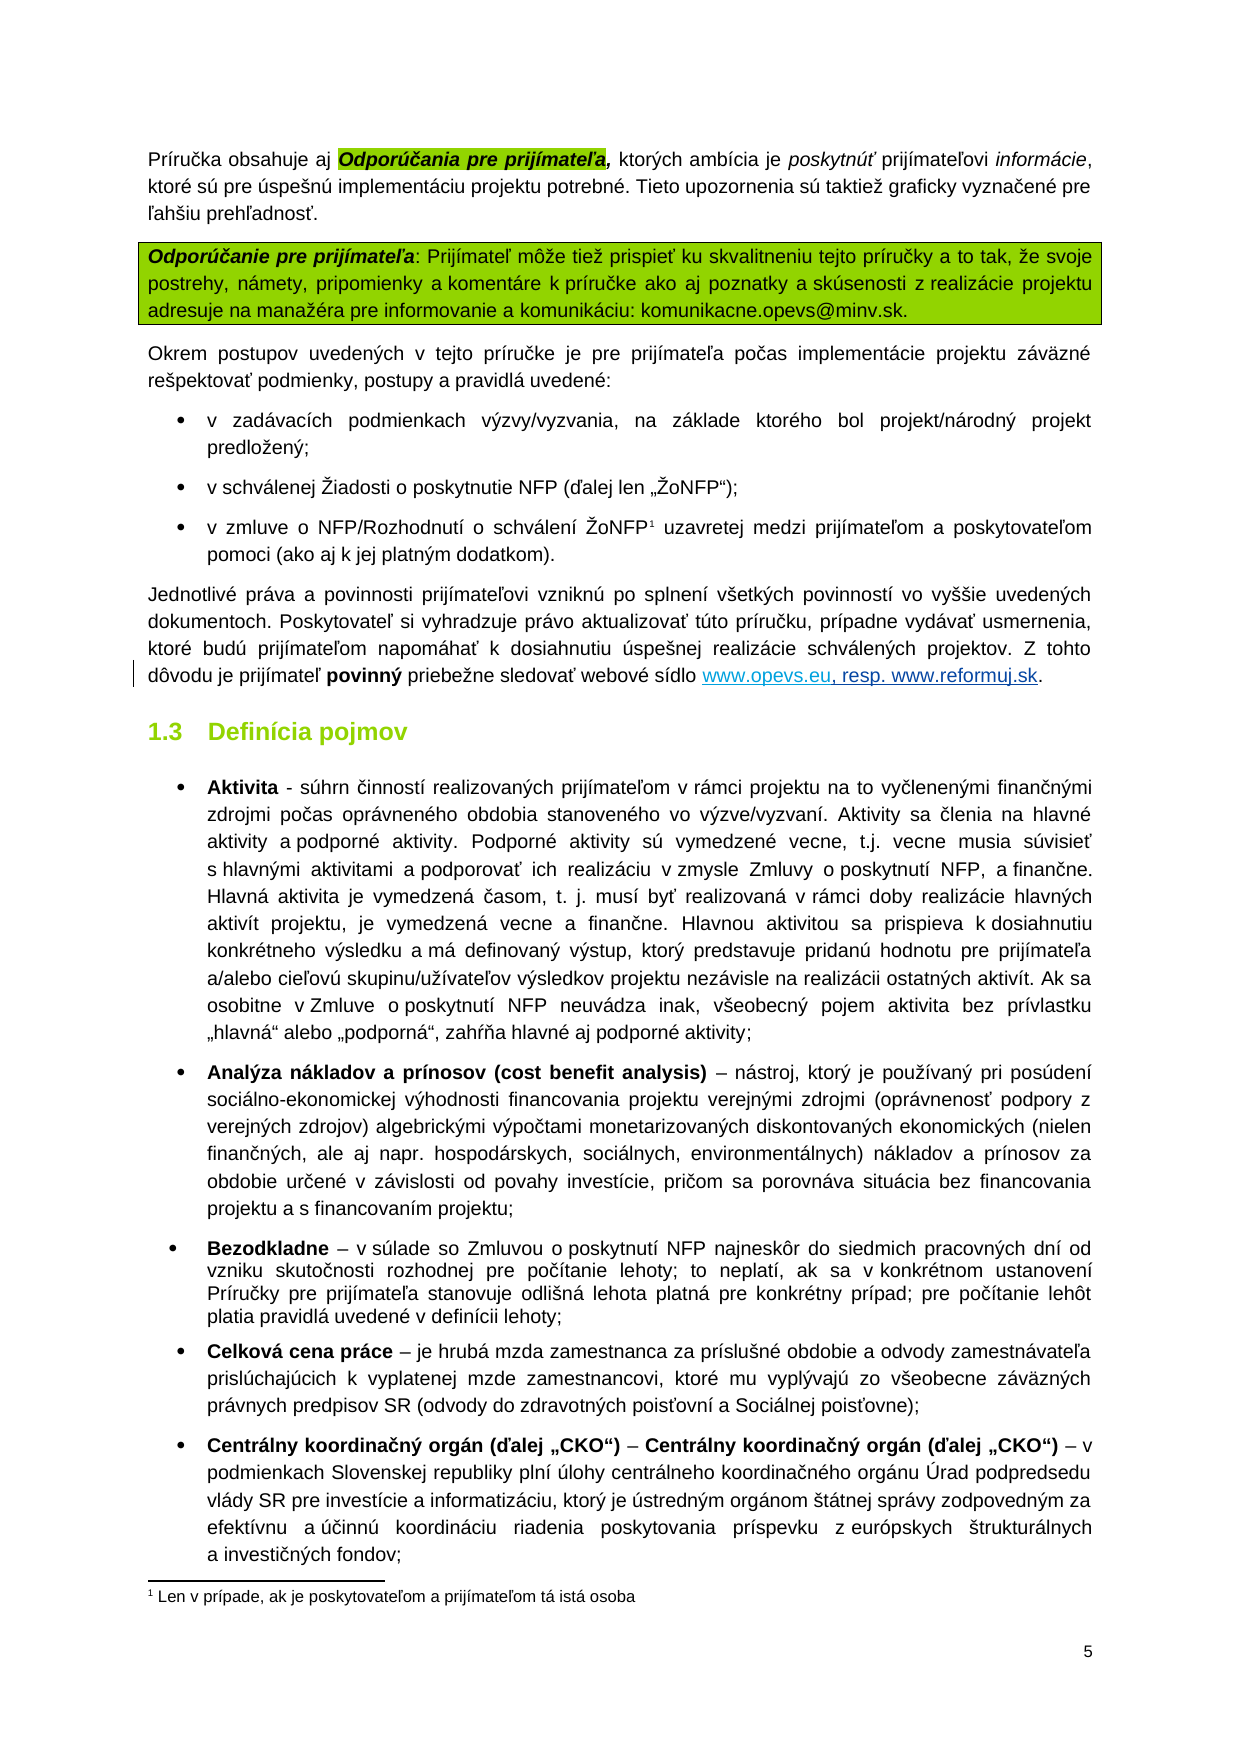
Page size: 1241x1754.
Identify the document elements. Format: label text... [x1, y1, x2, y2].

text Jednotlivé práva a povinnosti prijímateľovi vzniknú po splnení všetkých povinností vo vyššie uvedených dokumentoch. Poskytovateľ si vyhradzuje právo aktualizovať túto príručku, prípadne vydávať usmernenia, ktoré budú prijímateľom napomáhať k dosiahnutiu úspešnej realizácie schválených projektov. Z tohto dôvodu je prijímateľ povinný priebežne sledovať webové sídlo www.opevs.eu. [148, 583, 1092, 687]
text Celková cena práce – je hrubá mzda zamestnanca za príslušné obdobie a odvody zamestnávateľa prislúchajúcich k vyplatenej mzde zamestnancovi, ktoré mu vyplývajú zo všeobecne záväzných právnych predpisov SR (odvody do zdravotných poisťovní a Sociálnej poisťovne); [177, 1340, 1092, 1417]
text v zmluve o NFP/Rozhodnutí o schválení ŽoNFP uzavretej medzi prijímateľom a poskytovateľom pomoci (ako aj k jej platným dodatkom). [177, 516, 1092, 566]
text v zadávacích podmienkach výzvy/vyzvania, na základe ktorého bol projekt/národný projekt predložený; [177, 409, 1092, 459]
text v schválenej Žiadosti o poskytnutie NFP (ďalej len „ŽoNFP“); [177, 476, 1092, 499]
text Analýza nákladov a prínosov (cost benefit analysis) – nástroj, ktorý je používaný pri posúdení sociálno-ekonomickej výhodnosti financovania projektu verejnými zdrojmi (oprávnenosť podpory z verejných zdrojov) algebrickými výpočtami monetarizovaných diskontovaných ekonomických (nielen finančných, ale aj napr. hospodárskych, sociálnych, environmentálnych) nákladov a prínosov za obdobie určené v závislosti od povahy investície, pričom sa porovnáva situácia bez financovania projektu a s financovaním projektu; [177, 1061, 1092, 1219]
text Odporúčanie pre prijímateľa: Prijímateľ môže tiež prispieť ku skvalitneniu tejto príručky a to tak, že svoje postrehy, námety, pripomienky a komentáre k príručke ako aj poznatky a skúsenosti z realizácie projektu adresuje na manažéra pre informovanie a komunikáciu: komunikacne.opevs@minv.sk. [139, 243, 1101, 324]
subtitle Definícia pojmov [148, 716, 1092, 745]
text Príručka obsahuje aj Odporúčania pre prijímateľa, ktorých ambícia je poskytnúť prijímateľovi informácie, ktoré sú pre úspešnú implementáciu projektu potrebné. Tieto upozornenia sú taktiež graficky vyznačené pre ľahšiu prehľadnosť. [148, 148, 1092, 225]
text Aktivita - súhrn činností realizovaných prijímateľom v rámci projektu na to vyčlenenými finančnými zdrojmi počas oprávneného obdobia stanoveného vo výzve/vyzvaní. Aktivity sa členia na hlavné aktivity a podporné aktivity. Podporné aktivity sú vymedzené vecne, t.j. vecne musia súvisieť s hlavnými aktivitami a podporovať ich realizáciu v zmysle Zmluvy o poskytnutí NFP, a finančne. Hlavná aktivita je vymedzená časom, t. j. musí byť realizovaná v rámci doby realizácie hlavných aktivít projektu, je vymedzená vecne a finančne. Hlavnou aktivitou sa prispieva k dosiahnutiu konkrétneho výsledku a má definovaný výstup, ktorý predstavuje pridanú hodnotu pre prijímateľa a/alebo cieľovú skupinu/užívateľov výsledkov projektu nezávisle na realizácii ostatných aktivít. Ak sa osobitne v Zmluve o poskytnutí NFP neuvádza inak, všeobecný pojem aktivita bez prívlastku „hlavná“ alebo „podporná“, zahŕňa hlavné aj podporné aktivity; [177, 776, 1092, 1044]
text Centrálny koordinačný orgán (ďalej „CKO“) – Centrálny koordinačný orgán (ďalej „CKO“) – v podmienkach Slovenskej republiky plní úlohy centrálneho koordinačného orgánu Úrad podpredsedu vlády SR pre investície a informatizáciu, ktorý je ústredným orgánom štátnej správy zodpovedným za efektívnu a účinnú koordináciu riadenia poskytovania príspevku z európskych štrukturálnych a investičných fondov; [177, 1434, 1092, 1566]
text Bezodkladne – v súlade so Zmluvou o poskytnutí NFP najneskôr do siedmich pracovných dní od vzniku skutočnosti rozhodnej pre počítanie lehoty; to neplatí, ak sa v konkrétnom ustanovení Príručky pre prijímateľa stanovuje odlišná lehota platná pre konkrétny prípad; pre počítanie lehôt platia pravidlá uvedené v definícii lehoty; [169, 1236, 1092, 1327]
text Okrem postupov uvedených v tejto príručke je pre prijímateľa počas implementácie projektu záväzné rešpektovať podmienky, postupy a pravidlá uvedené: [148, 342, 1092, 392]
